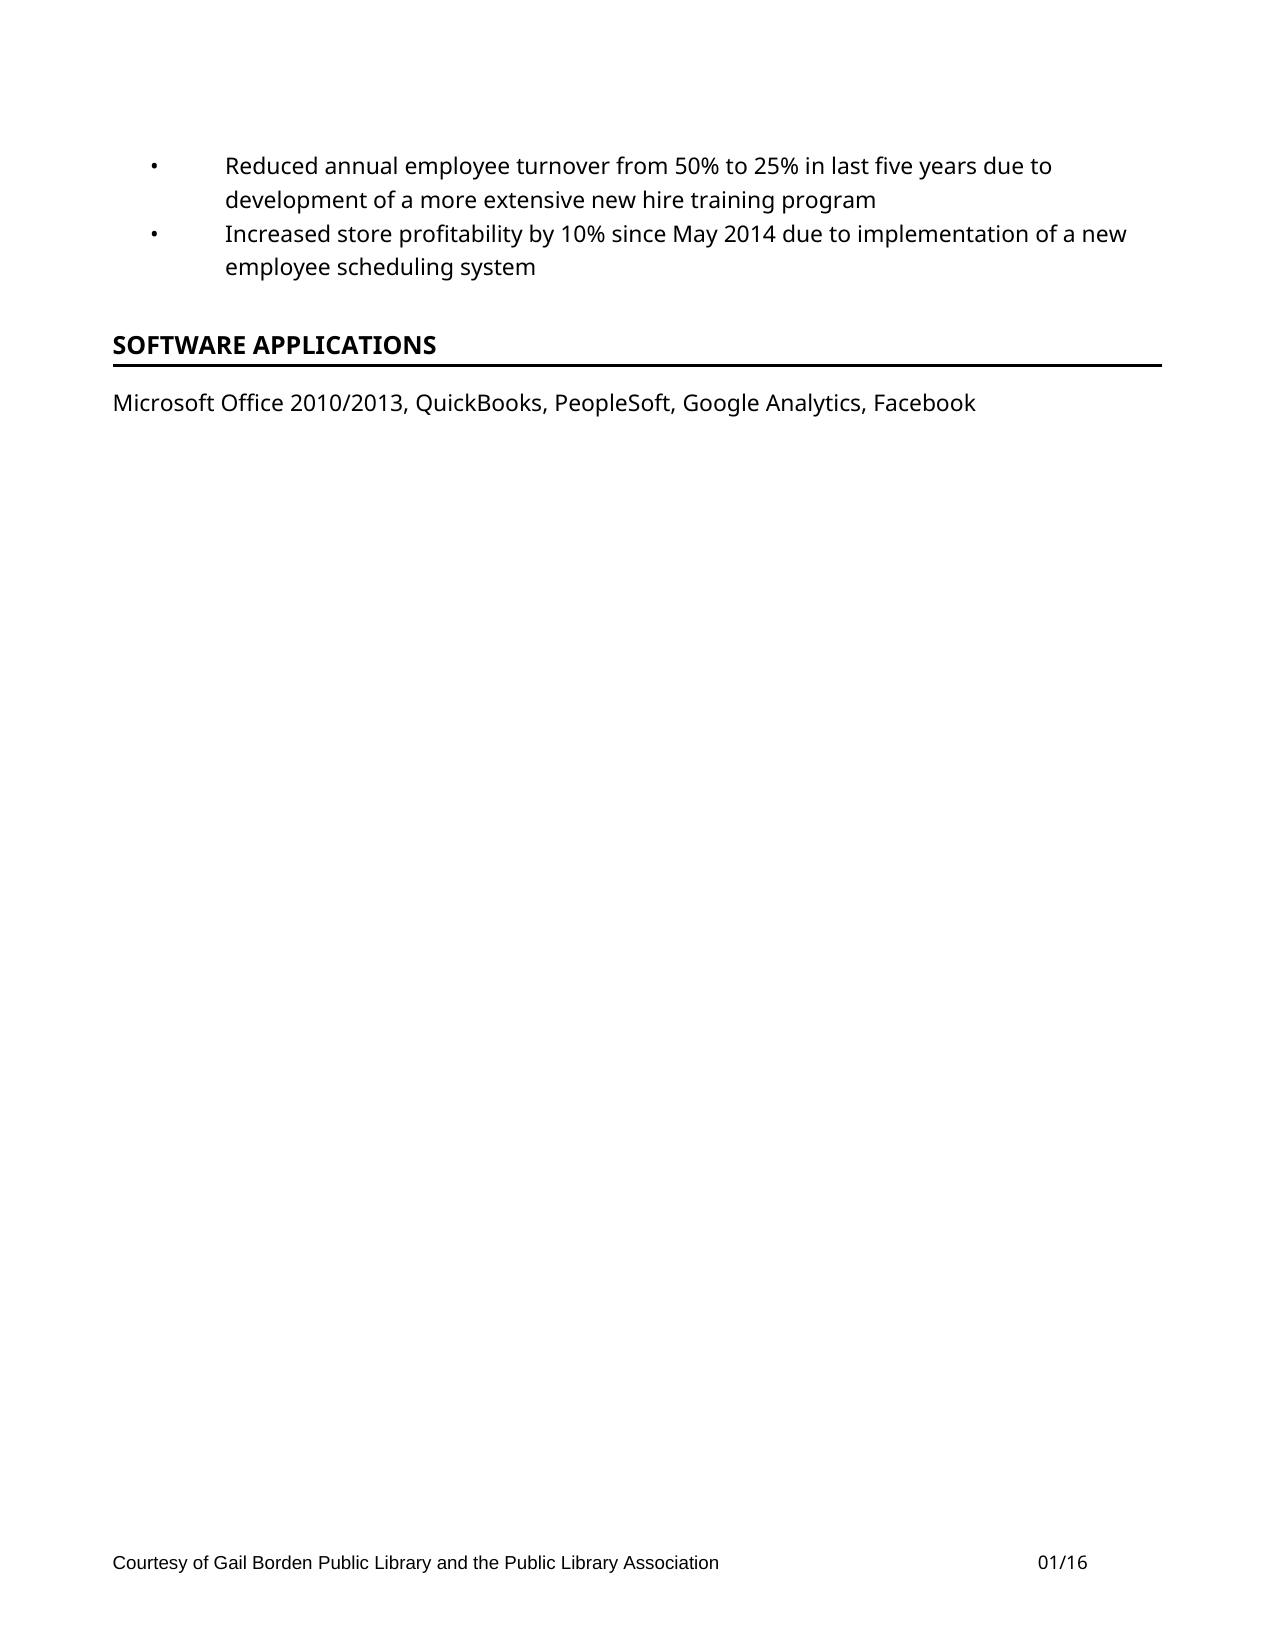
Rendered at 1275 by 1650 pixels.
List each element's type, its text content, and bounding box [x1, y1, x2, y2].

list Increased store profitability by 10% since May 2014 due to implementation of a new employee scheduling system [150, 217, 1162, 282]
list Reduced annual employee turnover from 50% to 25% in last five years due to development of a more extensive new hire training program [150, 150, 1162, 215]
text SOFTWARE APPLICATIONS [112, 328, 1162, 367]
text Microsoft Office 2010/2013, QuickBooks, PeopleSoft, Google Analytics, Facebook [112, 387, 1162, 418]
